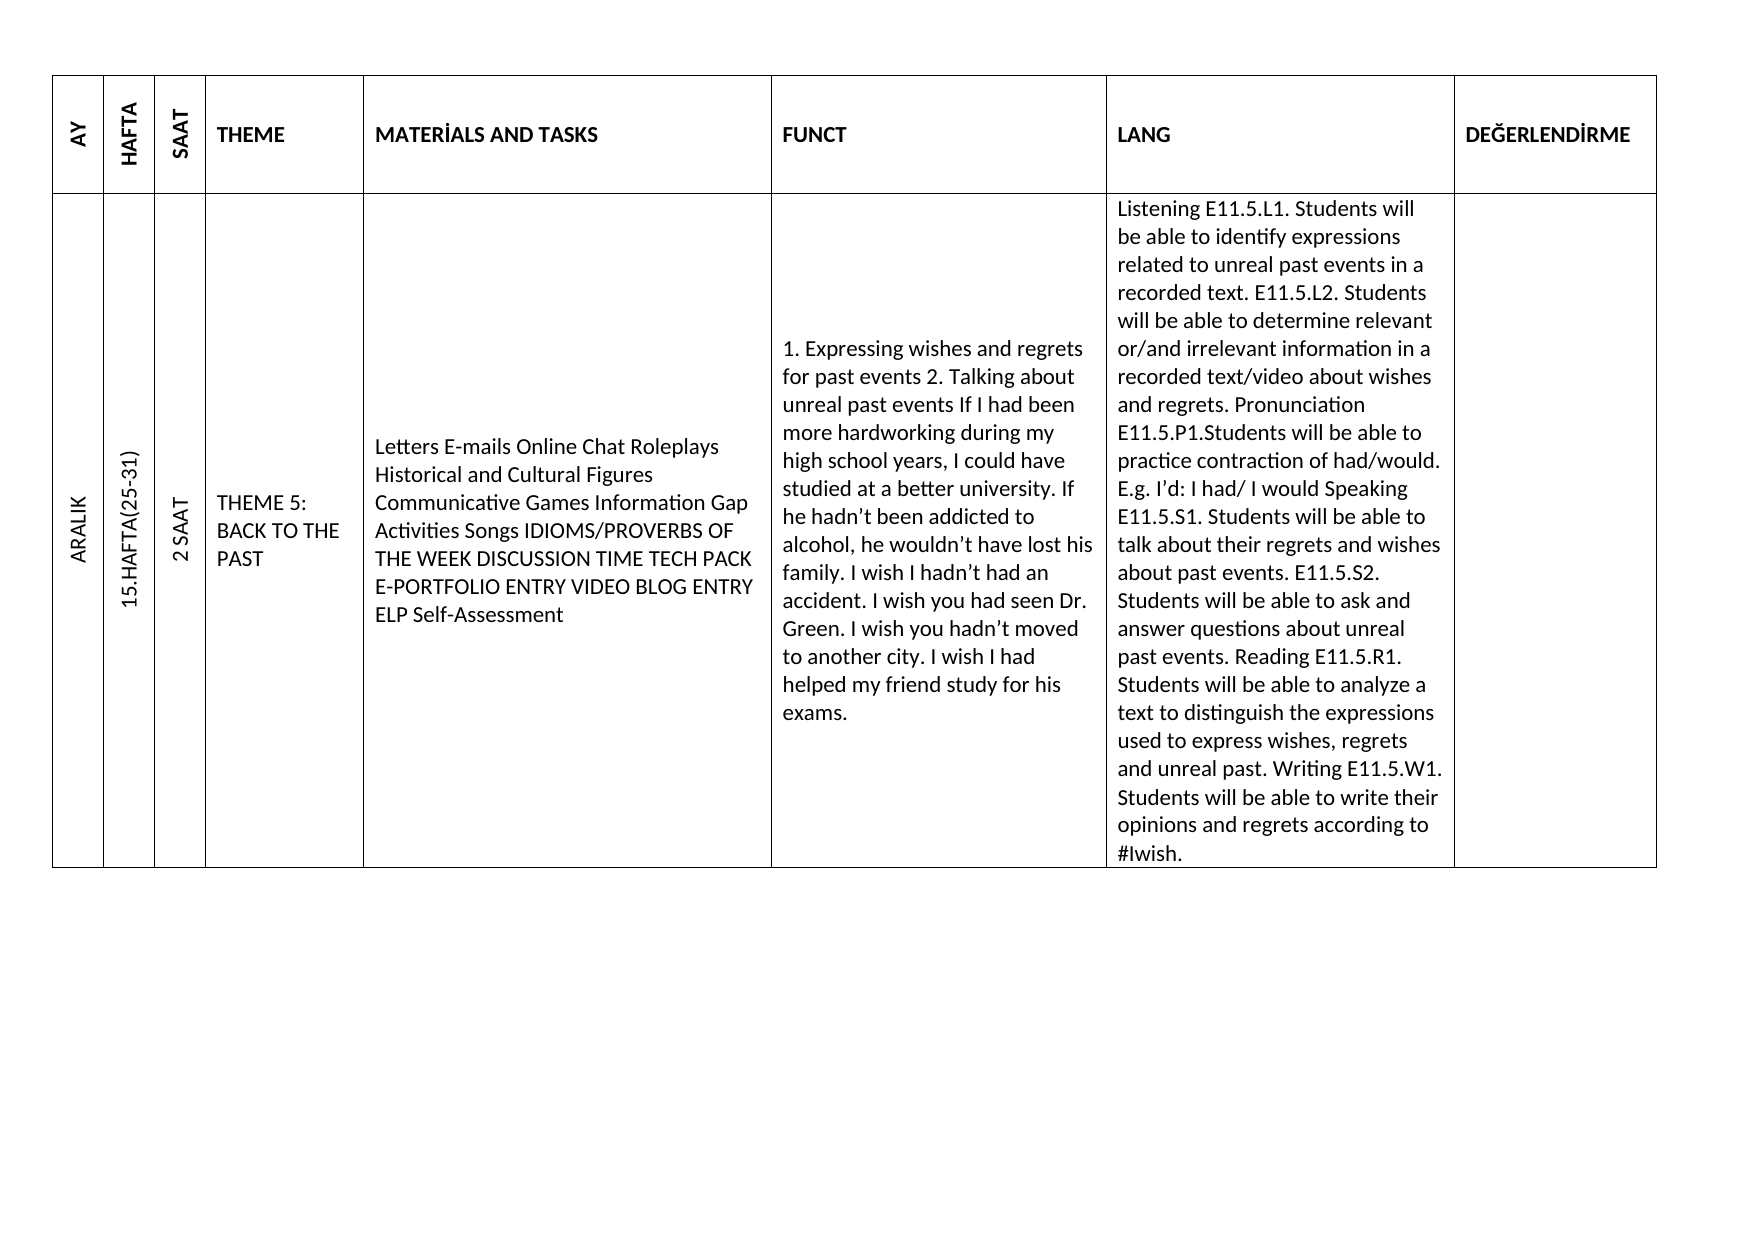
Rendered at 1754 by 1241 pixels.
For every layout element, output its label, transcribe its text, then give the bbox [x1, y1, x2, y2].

table_cell Letters E-mails Online Chat Roleplays Historical and Cultural Figures Communicative Games Information Gap Activities Songs IDIOMS/PROVERBS OF THE WEEK DISCUSSION TIME TECH PACK E-PORTFOLIO ENTRY VIDEO BLOG ENTRY ELP Self-Assessment [364, 194, 771, 867]
table_cell ARALIK [53, 194, 103, 867]
table_header MATERİALS AND TASKS [364, 76, 771, 193]
table_cell THEME 5: BACK TO THE PAST [206, 194, 363, 867]
table_header HAFTA [104, 76, 154, 193]
table_header LANG [1107, 76, 1454, 193]
table_header FUNCT [772, 76, 1106, 193]
table_cell 2 SAAT [155, 194, 205, 867]
table_header THEME [206, 76, 363, 193]
table_header AY [53, 76, 103, 193]
table_cell 1. Expressing wishes and regrets for past events 2. Talking about unreal past events If I had been more hardworking during my high school years, I could have studied at a better university. If he hadn’t been addicted to alcohol, he wouldn’t have lost his family. I wish I hadn’t had an accident. I wish you had seen Dr. Green. I wish you hadn’t moved to another city. I wish I had helped my friend study for his exams. [772, 194, 1106, 867]
table_header SAAT [155, 76, 205, 193]
table_cell Listening E11.5.L1. Students will be able to identify expressions related to unreal past events in a recorded text. E11.5.L2. Students will be able to determine relevant or/and irrelevant information in a recorded text/video about wishes and regrets. Pronunciation E11.5.P1.Students will be able to practice contraction of had/would. E.g. I’d: I had/ I would Speaking E11.5.S1. Students will be able to talk about their regrets and wishes about past events. E11.5.S2. Students will be able to ask and answer questions about unreal past events. Reading E11.5.R1. Students will be able to analyze a text to distinguish the expressions used to express wishes, regrets and unreal past. Writing E11.5.W1. Students will be able to write their opinions and regrets according to #Iwish. [1107, 194, 1454, 867]
table_header DEĞERLENDİRME [1455, 76, 1656, 193]
table_cell [1455, 194, 1656, 867]
table_cell 15.HAFTA(25-31) [104, 194, 154, 867]
